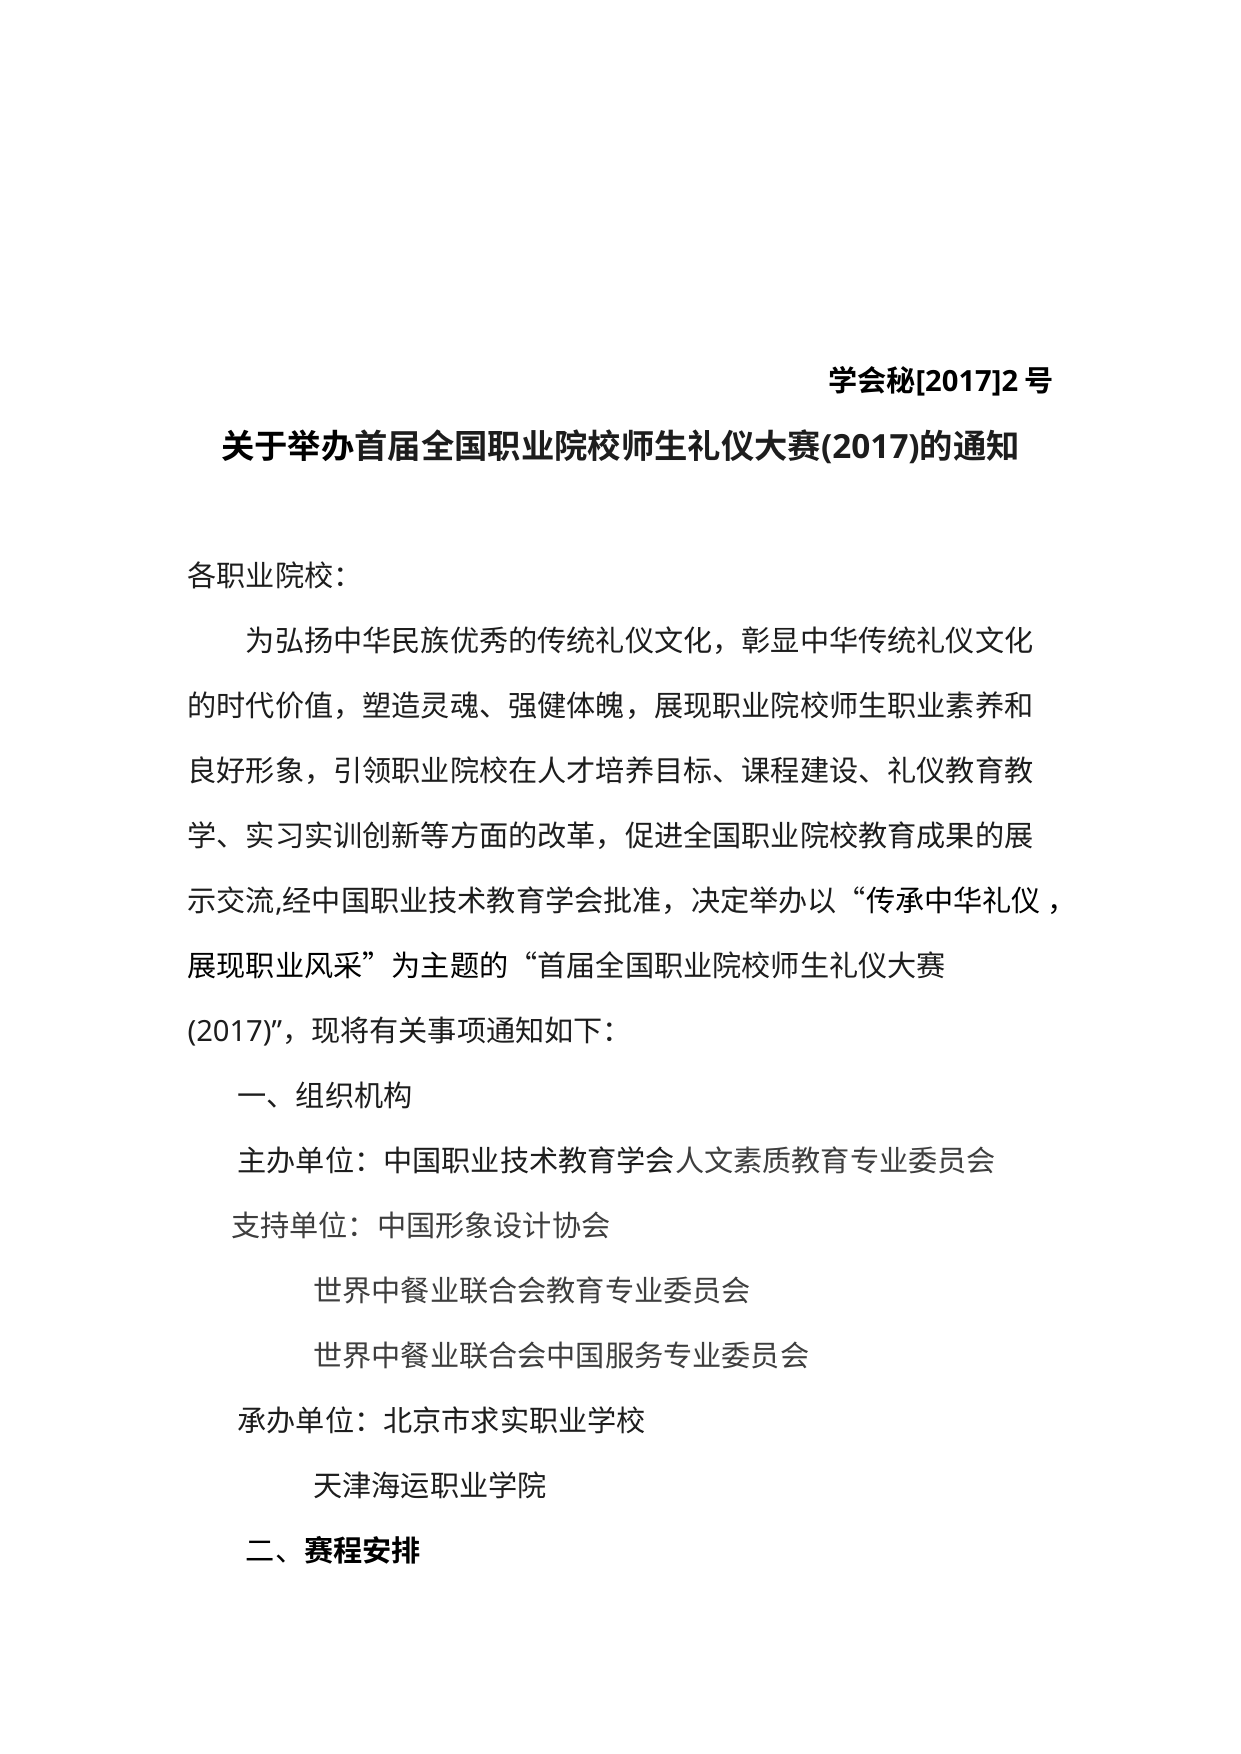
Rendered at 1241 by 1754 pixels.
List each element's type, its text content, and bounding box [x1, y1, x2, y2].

text 二、赛程安排 [187, 1516, 1053, 1581]
text 学会秘[2017]2号 [187, 346, 1053, 411]
text 为弘扬中华民族优秀的传统礼仪文化，彰显中华传统礼仪文化的时代价值，塑造灵魂、强健体魄，展现职业院校师生职业素养和良好形象，引领职业院校在人才培养目标、课程建设、礼仪教育教学、实习实训创新等方面的改革，促进全国职业院校教育成果的展示交流,经中国职业技术教育学会批准，决定举办以“传承中华礼仪 ，展现职业风采”为主题的“首届全国职业院校师生礼仪大赛(2017)”，现将有关事项通知如下： [187, 606, 1053, 1061]
text 一、组织机构 [187, 1061, 1053, 1126]
text 世界中餐业联合会中国服务专业委员会 [187, 1321, 1053, 1386]
text 关于举办首届全国职业院校师生礼仪大赛(2017)的通知 [187, 411, 1053, 476]
text 天津海运职业学院 [187, 1451, 1053, 1516]
text 承办单位：北京市求实职业学校 [187, 1386, 1053, 1451]
text 支持单位：中国形象设计协会 [187, 1191, 1053, 1256]
text 世界中餐业联合会教育专业委员会 [187, 1256, 1053, 1321]
text 主办单位：中国职业技术教育学会人文素质教育专业委员会 [187, 1126, 1053, 1191]
text 各职业院校： [187, 541, 1053, 606]
